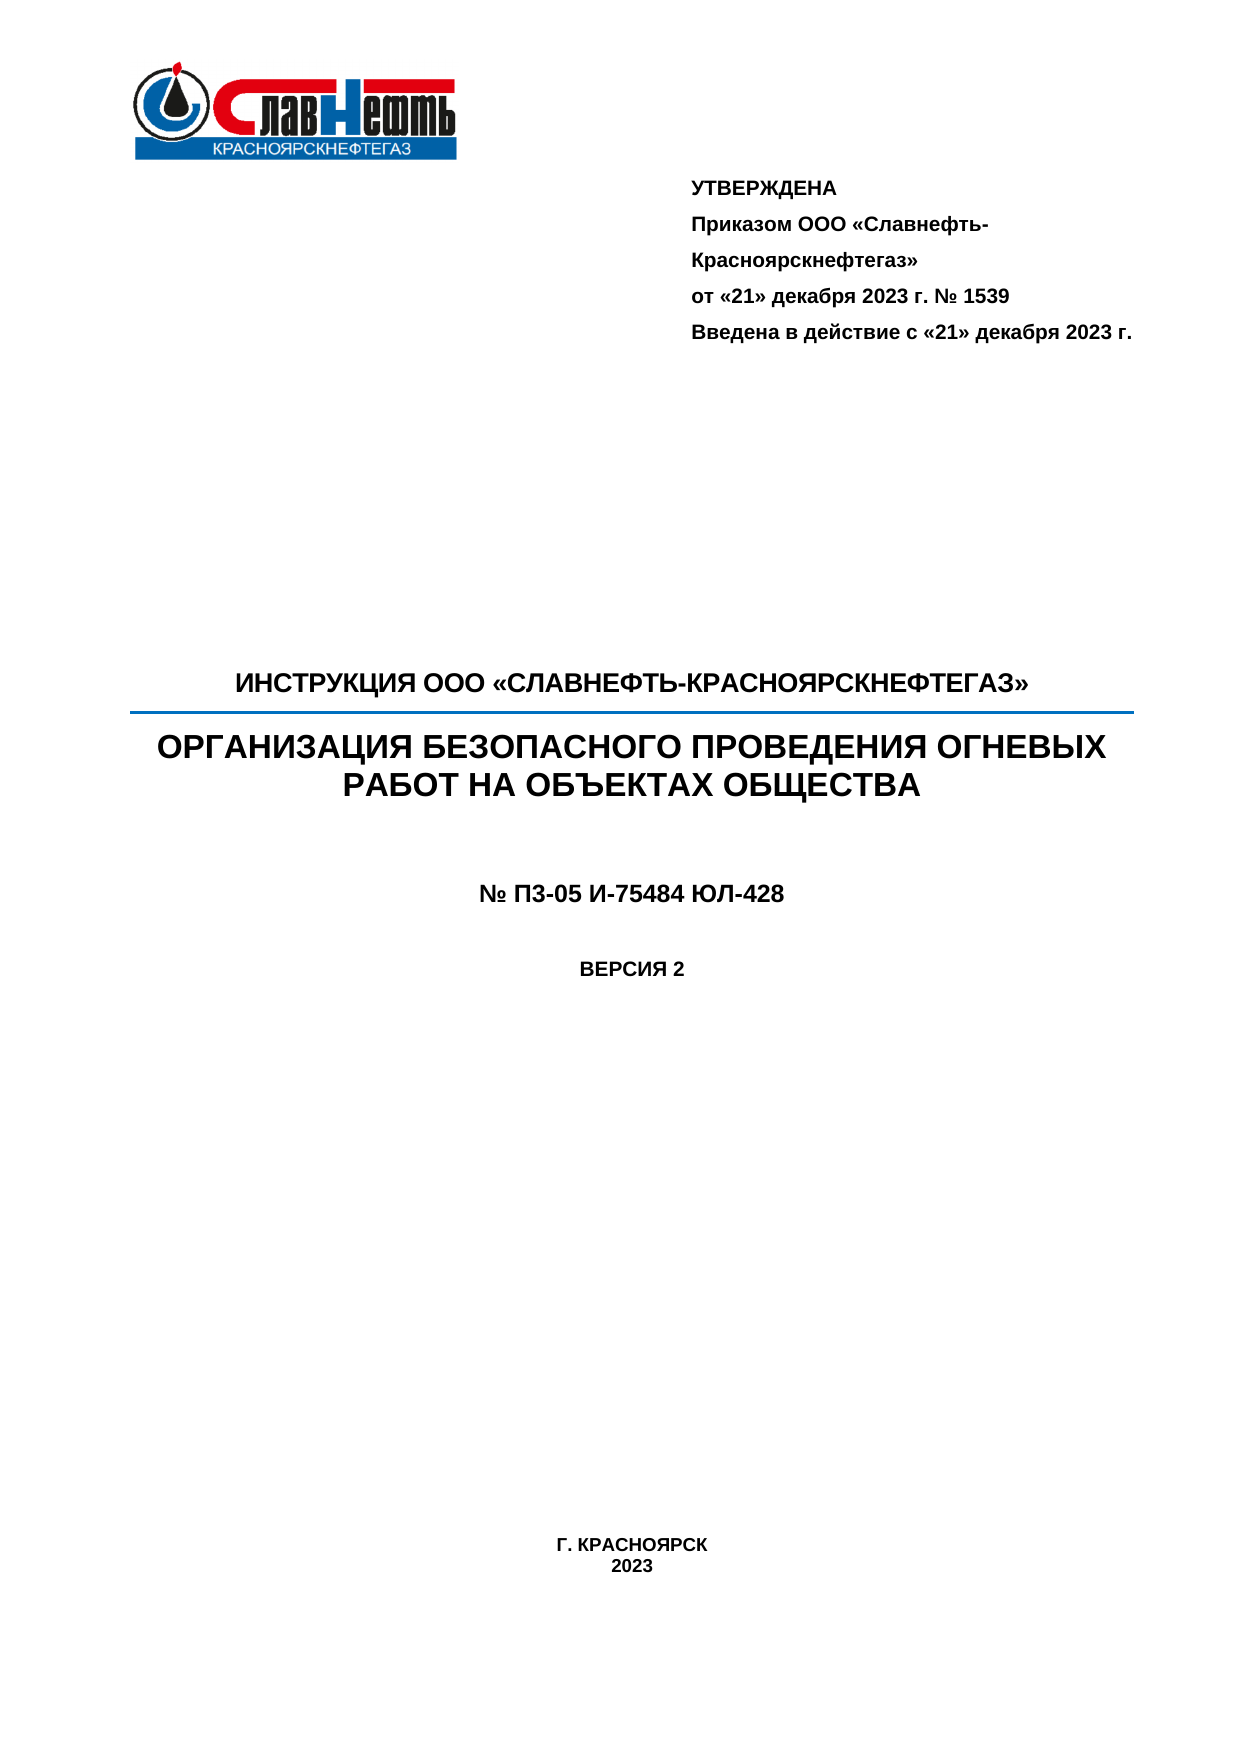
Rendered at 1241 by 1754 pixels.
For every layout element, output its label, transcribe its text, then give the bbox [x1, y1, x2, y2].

table_cell ОРГАНИЗАЦИЯ БЕЗОПАСНОГО ПРОВЕДЕНИЯ ОГНЕВЫХ РАБОТ НА ОБЪЕКТАХ ОБЩЕСТВА [130, 714, 1134, 878]
text Приказом ООО «Славнефть-Красноярскнефтегаз» [691, 212, 1134, 272]
text от «21» декабря 2023 г. № 1539 [691, 284, 1134, 308]
table_header ИНСТРУКЦИЯ ООО «СЛАВНЕФТЬ-КРАСНОЯРСКНЕФТЕГАЗ» [130, 667, 1134, 711]
text Введена в действие с «21» декабря 2023 г. [691, 320, 1134, 344]
text УТВЕРЖДЕНА [691, 176, 1134, 200]
table_cell № П3-05 И-75484 ЮЛ-428 [130, 879, 1134, 957]
text 2023 [130, 1555, 1134, 1577]
table_cell ВЕРСИЯ 2 [130, 957, 1134, 981]
text Г. КРАСНОЯРСК [130, 1534, 1134, 1555]
